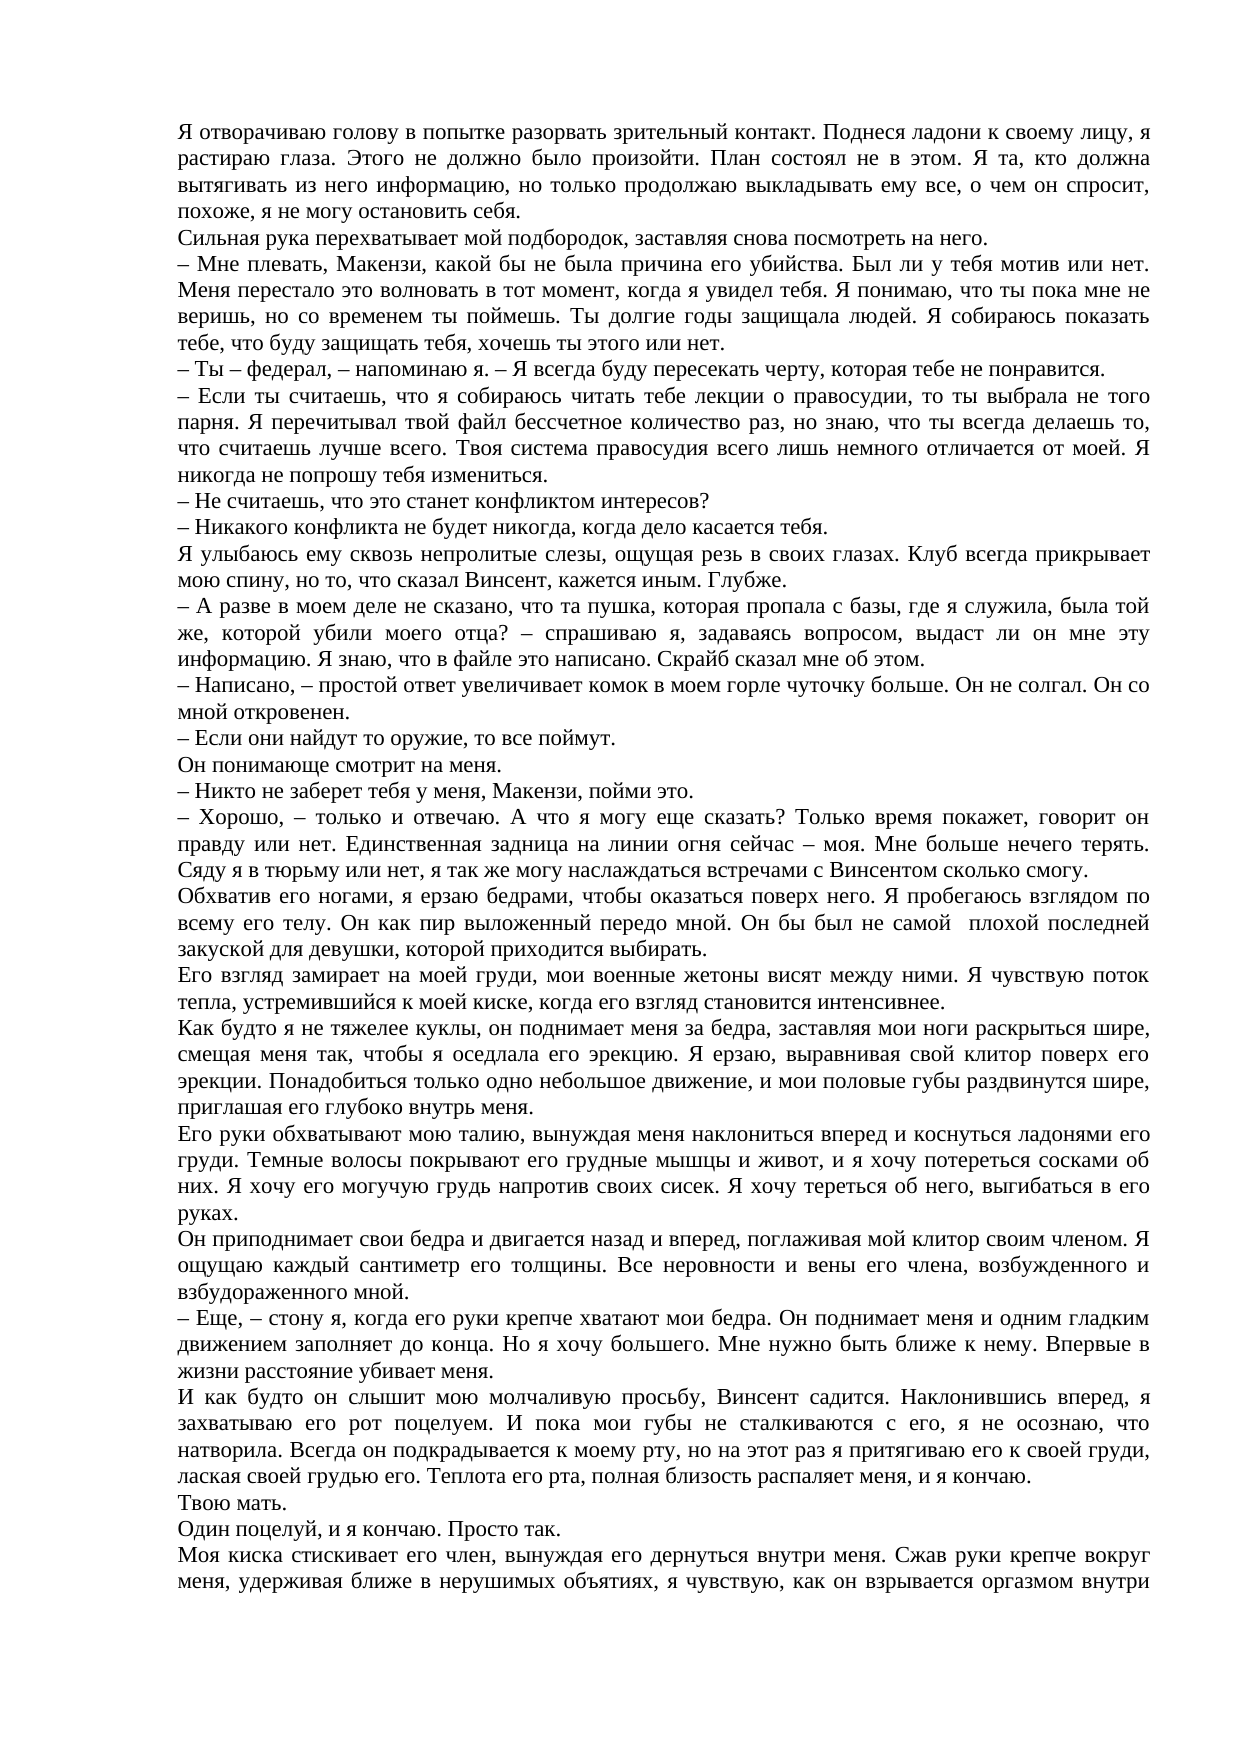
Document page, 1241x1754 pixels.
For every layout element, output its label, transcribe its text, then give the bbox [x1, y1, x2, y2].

text – Ты – федерал, – напоминаю я. – Я всегда буду пересекать черту, которая тебе не понравится. [177, 355, 1152, 382]
text – Мне плевать, Макензи, какой бы не была причина его убийства. Был ли у тебя мотив или нет. Меня перестало это волновать в тот момент, когда я увидел тебя. Я понимаю, что ты пока мне не веришь, но со временем ты поймешь. Ты долгие годы защищала людей. Я собираюсь показать тебе, что буду защищать тебя, хочешь ты этого или нет. [177, 250, 1152, 355]
text – Еще, – стону я, когда его руки крепче хватают мои бедра. Он поднимает меня и одним гладким движением заполняет до конца. Но я хочу большего. Мне нужно быть ближе к нему. Впервые в жизни расстояние убивает меня. [177, 1304, 1152, 1383]
text Я отворачиваю голову в попытке разорвать зрительный контакт. Поднеся ладони к своему лицу, я растираю глаза. Этого не должно было произойти. План состоял не в этом. Я та, кто должна вытягивать из него информацию, но только продолжаю выкладывать ему все, о чем он спросит, похоже, я не могу остановить себя. [177, 118, 1152, 223]
text – Написано, – простой ответ увеличивает комок в моем горле чуточку больше. Он не солгал. Он со мной откровенен. [177, 672, 1152, 724]
text И как будто он слышит мою молчаливую просьбу, Винсент садится. Наклонившись вперед, я захватываю его рот поцелуем. И пока мои губы не сталкиваются с его, я не осознаю, что натворила. Всегда он подкрадывается к моему рту, но на этот раз я притягиваю его к своей груди, лаская своей грудью его. Теплота его рта, полная близость распаляет меня, и я кончаю. [177, 1383, 1152, 1488]
text Его взгляд замирает на моей груди, мои военные жетоны висят между ними. Я чувствую поток тепла, устремившийся к моей киске, когда его взгляд становится интенсивнее. [177, 961, 1152, 1014]
text Он приподнимает свои бедра и двигается назад и вперед, поглаживая мой клитор своим членом. Я ощущаю каждый сантиметр его толщины. Все неровности и вены его члена, возбужденного и взбудораженного мной. [177, 1225, 1152, 1304]
text – Хорошо, – только и отвечаю. А что я могу еще сказать? Только время покажет, говорит он правду или нет. Единственная задница на линии огня сейчас – моя. Мне больше нечего терять. Сяду я в тюрьму или нет, я так же могу наслаждаться встречами с Винсентом сколько смогу. [177, 803, 1152, 882]
text Один поцелуй, и я кончаю. Просто так. [177, 1515, 1152, 1541]
text Он понимающе смотрит на меня. [177, 751, 1152, 777]
text Обхватив его ногами, я ерзаю бедрами, чтобы оказаться поверх него. Я пробегаюсь взглядом по всему его телу. Он как пир выложенный передо мной. Он бы был не самой плохой последней закуской для девушки, которой приходится выбирать. [177, 882, 1152, 961]
text Я улыбаюсь ему сквозь непролитые слезы, ощущая резь в своих глазах. Клуб всегда прикрывает мою спину, но то, что сказал Винсент, кажется иным. Глубже. [177, 540, 1152, 592]
text Твою мать. [177, 1488, 1152, 1515]
text Его руки обхватывают мою талию, вынуждая меня наклониться вперед и коснуться ладонями его груди. Темные волосы покрывают его грудные мышцы и живот, и я хочу потереться сосками об них. Я хочу его могучую грудь напротив своих сисек. Я хочу тереться об него, выгибаться в его руках. [177, 1119, 1152, 1225]
text – Никто не заберет тебя у меня, Макензи, пойми это. [177, 777, 1152, 803]
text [177, 1541, 1152, 1594]
text – Не считаешь, что это станет конфликтом интересов? [177, 487, 1152, 513]
text – Никакого конфликта не будет никогда, когда дело касается тебя. [177, 513, 1152, 540]
text – Если ты считаешь, что я собираюсь читать тебе лекции о правосудии, то ты выбрала не того парня. Я перечитывал твой файл бессчетное количество раз, но знаю, что ты всегда делаешь то, что считаешь лучше всего. Твоя система правосудия всего лишь немного отличается от моей. Я никогда не попрошу тебя измениться. [177, 382, 1152, 487]
text Как будто я не тяжелее куклы, он поднимает меня за бедра, заставляя мои ноги раскрыться шире, смещая меня так, чтобы я оседлала его эрекцию. Я ерзаю, выравнивая свой клитор поверх его эрекции. Понадобиться только одно небольшое движение, и мои половые губы раздвинутся шире, приглашая его глубоко внутрь меня. [177, 1014, 1152, 1119]
text – Если они найдут то оружие, то все поймут. [177, 724, 1152, 751]
text Сильная рука перехватывает мой подбородок, заставляя снова посмотреть на него. [177, 223, 1152, 250]
text – А разве в моем деле не сказано, что та пушка, которая пропала с базы, где я служила, была той же, которой убили моего отца? – спрашиваю я, задаваясь вопросом, выдаст ли он мне эту информацию. Я знаю, что в файле это написано. Скрайб сказал мне об этом. [177, 592, 1152, 672]
